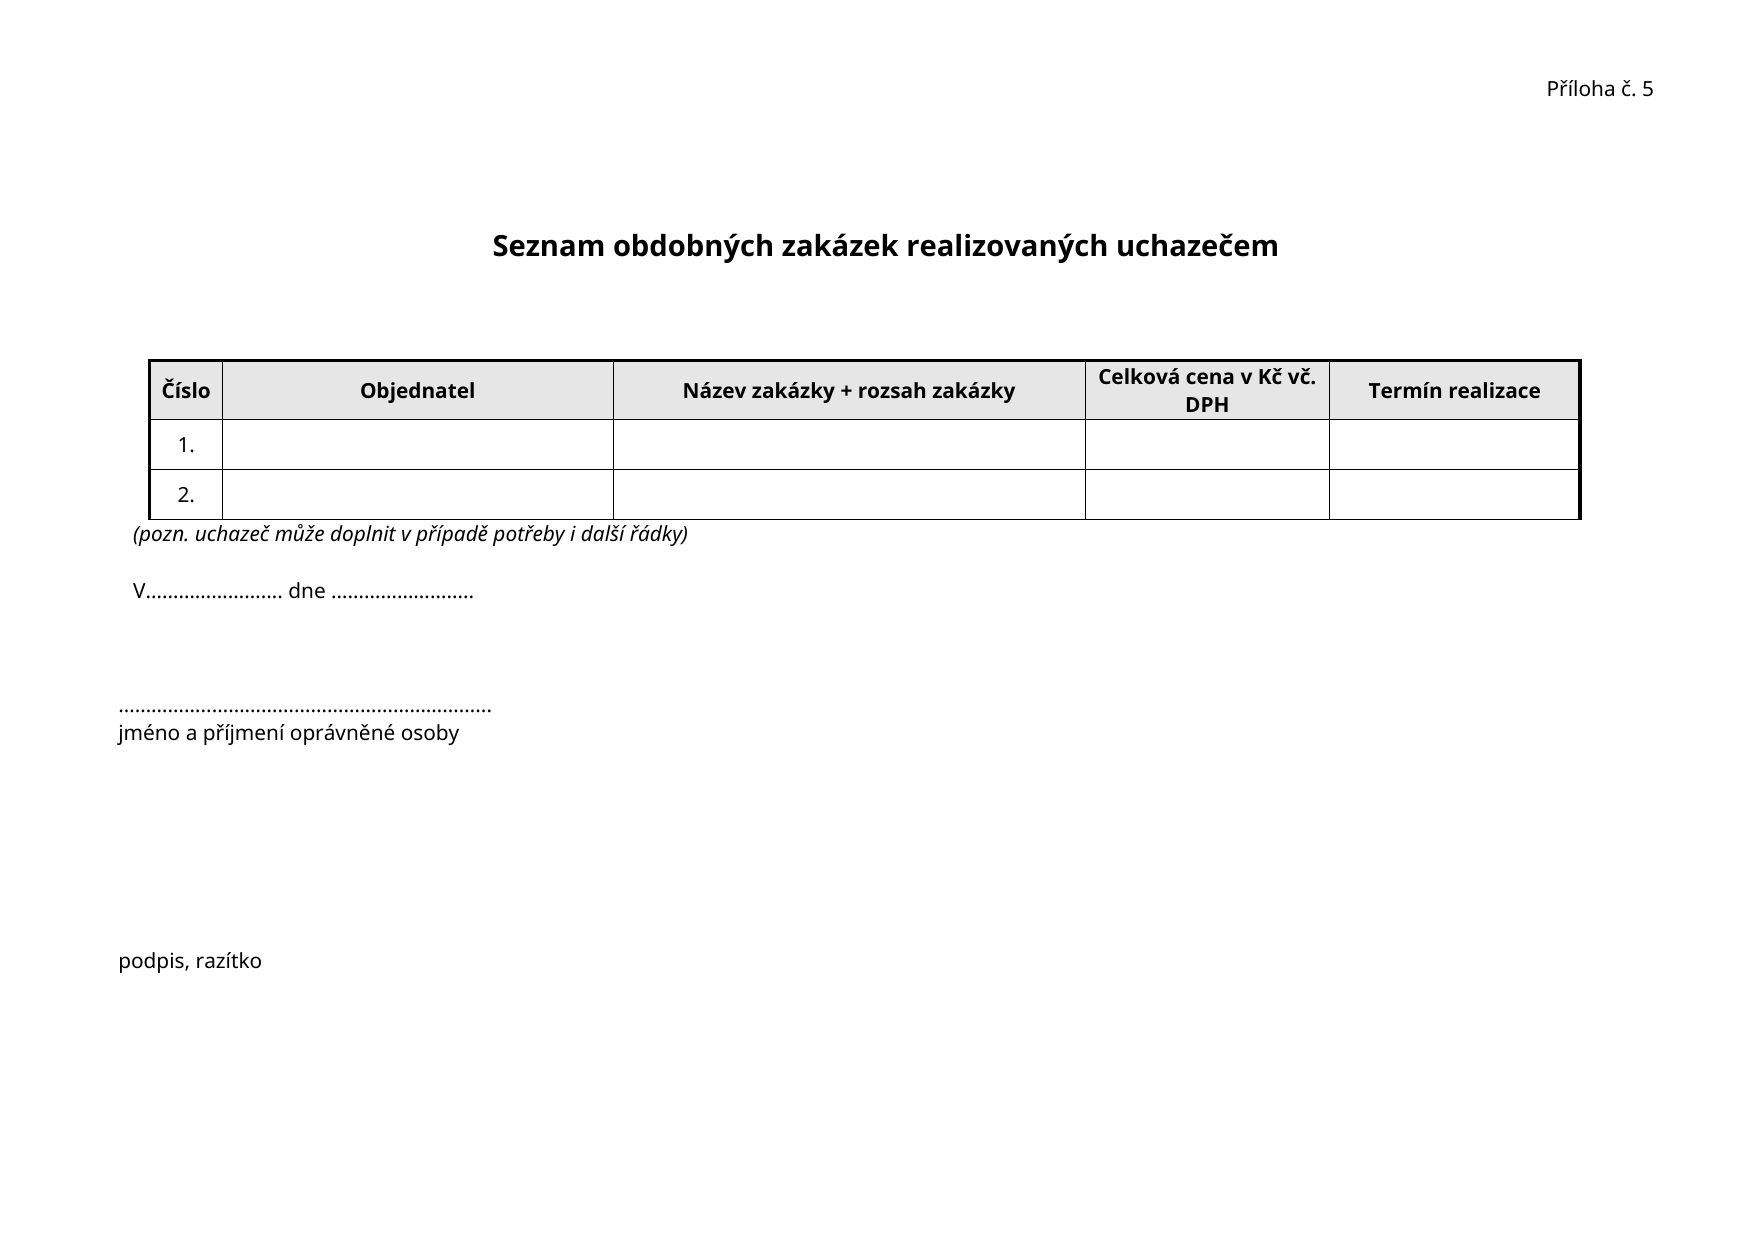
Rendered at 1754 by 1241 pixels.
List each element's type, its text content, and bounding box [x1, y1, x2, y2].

table_header Objednatel [223, 362, 613, 419]
text V……………………. dne …………………….. [133, 576, 1654, 604]
table_cell 2. [151, 470, 222, 519]
text podpis, razítko [118, 946, 1654, 974]
table_header Číslo [151, 362, 222, 419]
table_cell [1086, 420, 1329, 469]
table_header Celková cena v Kč vč. DPH [1086, 362, 1329, 419]
table_cell [1330, 470, 1578, 519]
text ……………..…………………………………………... [118, 690, 1654, 718]
text (pozn. uchazeč může doplnit v případě potřeby i další řádky) [133, 519, 1654, 548]
table_cell [1330, 420, 1578, 469]
table_header Termín realizace [1330, 362, 1578, 419]
table_cell [614, 470, 1085, 519]
table_cell 1. [151, 420, 222, 469]
table_cell [614, 420, 1085, 469]
table_header Název zakázky + rozsah zakázky [614, 362, 1085, 419]
text Seznam obdobných zakázek realizovaných uchazečem [118, 225, 1654, 265]
table_cell [223, 470, 613, 519]
text jméno a příjmení oprávněné osoby [118, 718, 1654, 747]
table_cell [1086, 470, 1329, 519]
table_cell [223, 420, 613, 469]
